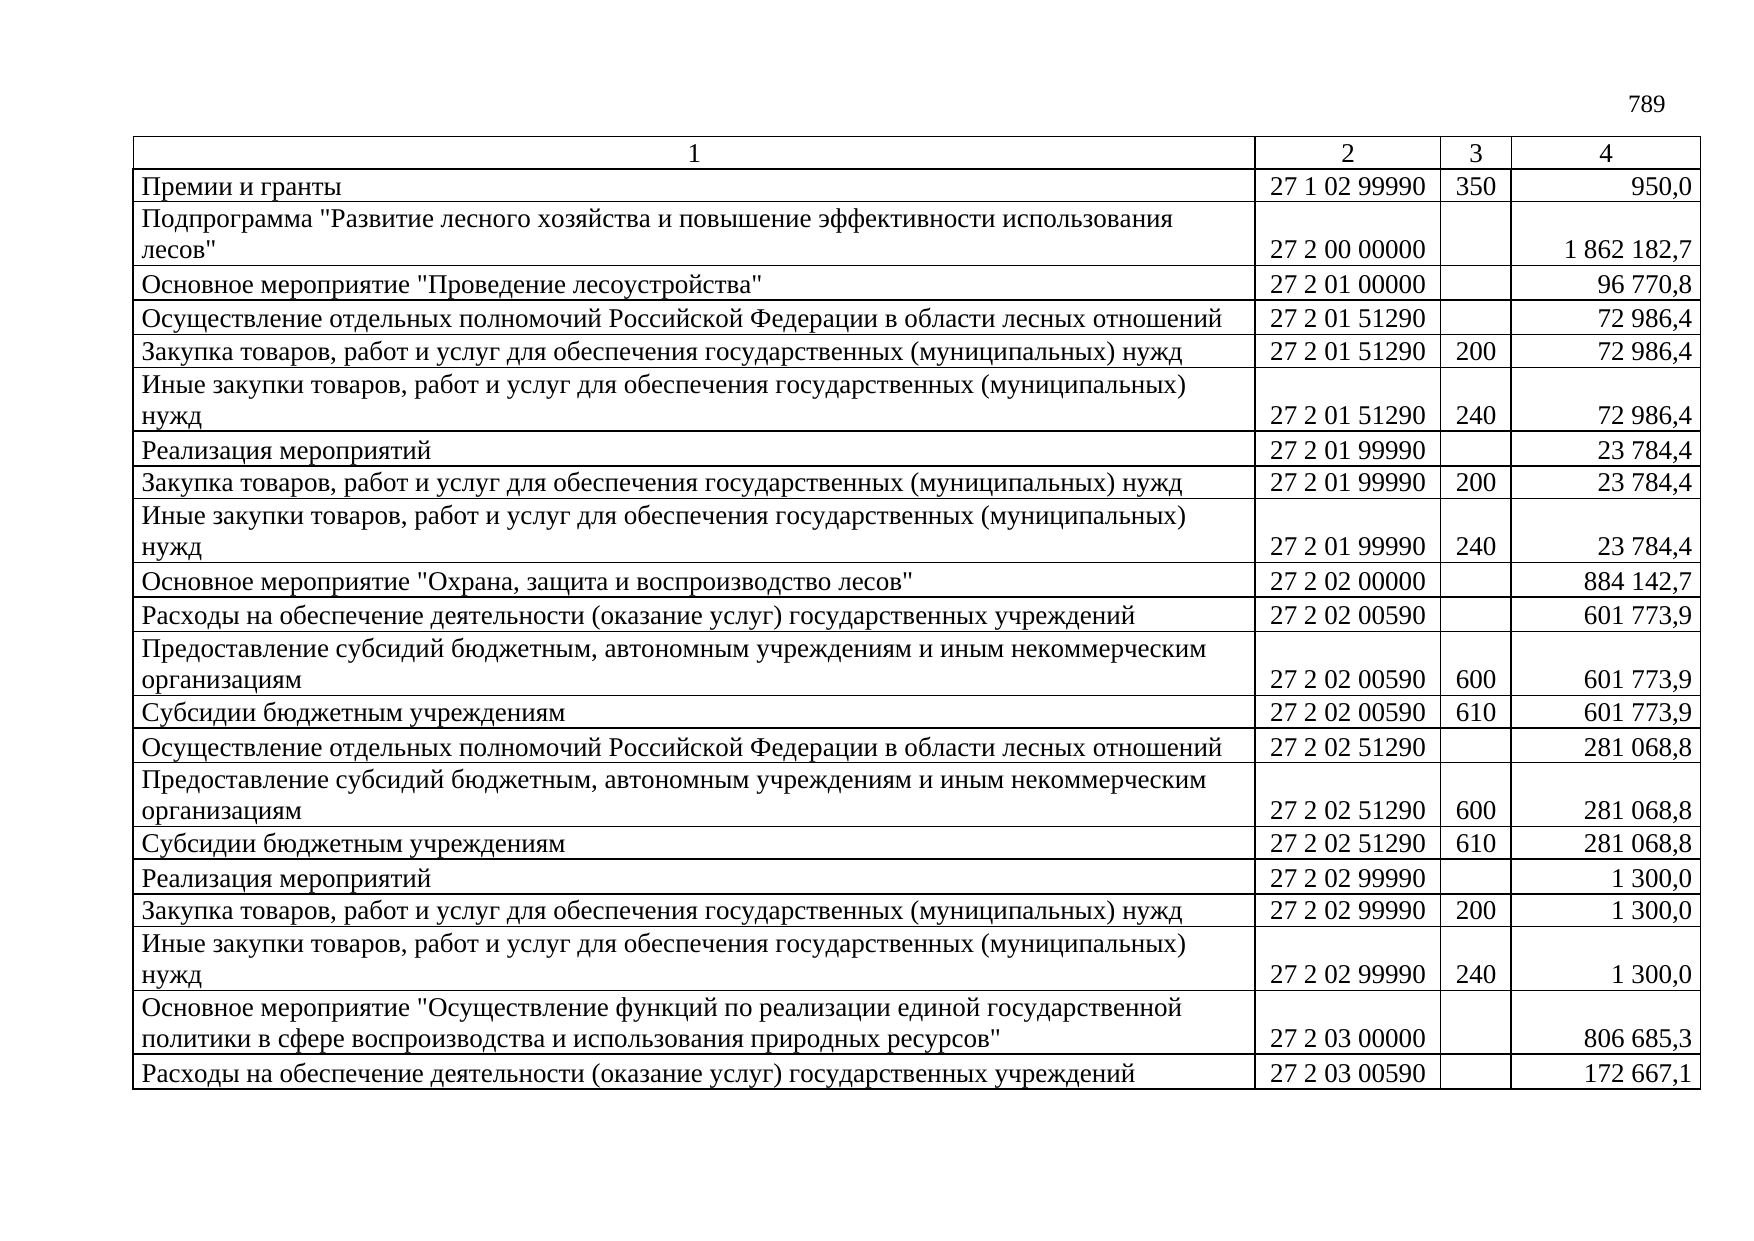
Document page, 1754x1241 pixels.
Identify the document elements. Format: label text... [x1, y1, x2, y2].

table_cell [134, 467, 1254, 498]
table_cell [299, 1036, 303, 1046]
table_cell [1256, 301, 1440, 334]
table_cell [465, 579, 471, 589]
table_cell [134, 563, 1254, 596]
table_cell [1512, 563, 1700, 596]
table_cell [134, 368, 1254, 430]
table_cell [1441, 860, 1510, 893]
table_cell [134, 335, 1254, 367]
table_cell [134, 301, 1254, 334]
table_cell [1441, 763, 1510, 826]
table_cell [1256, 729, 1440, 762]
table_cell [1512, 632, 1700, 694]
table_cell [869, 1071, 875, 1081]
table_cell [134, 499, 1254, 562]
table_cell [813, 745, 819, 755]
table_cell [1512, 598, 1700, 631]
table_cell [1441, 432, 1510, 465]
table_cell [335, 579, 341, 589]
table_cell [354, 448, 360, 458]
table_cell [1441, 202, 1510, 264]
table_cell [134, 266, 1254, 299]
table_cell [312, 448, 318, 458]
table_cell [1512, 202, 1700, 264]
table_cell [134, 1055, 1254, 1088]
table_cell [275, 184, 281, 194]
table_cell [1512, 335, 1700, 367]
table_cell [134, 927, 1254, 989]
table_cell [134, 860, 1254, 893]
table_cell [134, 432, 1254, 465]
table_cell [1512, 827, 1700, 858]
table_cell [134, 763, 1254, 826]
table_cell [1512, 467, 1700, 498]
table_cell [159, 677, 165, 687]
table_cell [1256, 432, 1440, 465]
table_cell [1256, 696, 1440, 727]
table_header 4 [1512, 137, 1700, 168]
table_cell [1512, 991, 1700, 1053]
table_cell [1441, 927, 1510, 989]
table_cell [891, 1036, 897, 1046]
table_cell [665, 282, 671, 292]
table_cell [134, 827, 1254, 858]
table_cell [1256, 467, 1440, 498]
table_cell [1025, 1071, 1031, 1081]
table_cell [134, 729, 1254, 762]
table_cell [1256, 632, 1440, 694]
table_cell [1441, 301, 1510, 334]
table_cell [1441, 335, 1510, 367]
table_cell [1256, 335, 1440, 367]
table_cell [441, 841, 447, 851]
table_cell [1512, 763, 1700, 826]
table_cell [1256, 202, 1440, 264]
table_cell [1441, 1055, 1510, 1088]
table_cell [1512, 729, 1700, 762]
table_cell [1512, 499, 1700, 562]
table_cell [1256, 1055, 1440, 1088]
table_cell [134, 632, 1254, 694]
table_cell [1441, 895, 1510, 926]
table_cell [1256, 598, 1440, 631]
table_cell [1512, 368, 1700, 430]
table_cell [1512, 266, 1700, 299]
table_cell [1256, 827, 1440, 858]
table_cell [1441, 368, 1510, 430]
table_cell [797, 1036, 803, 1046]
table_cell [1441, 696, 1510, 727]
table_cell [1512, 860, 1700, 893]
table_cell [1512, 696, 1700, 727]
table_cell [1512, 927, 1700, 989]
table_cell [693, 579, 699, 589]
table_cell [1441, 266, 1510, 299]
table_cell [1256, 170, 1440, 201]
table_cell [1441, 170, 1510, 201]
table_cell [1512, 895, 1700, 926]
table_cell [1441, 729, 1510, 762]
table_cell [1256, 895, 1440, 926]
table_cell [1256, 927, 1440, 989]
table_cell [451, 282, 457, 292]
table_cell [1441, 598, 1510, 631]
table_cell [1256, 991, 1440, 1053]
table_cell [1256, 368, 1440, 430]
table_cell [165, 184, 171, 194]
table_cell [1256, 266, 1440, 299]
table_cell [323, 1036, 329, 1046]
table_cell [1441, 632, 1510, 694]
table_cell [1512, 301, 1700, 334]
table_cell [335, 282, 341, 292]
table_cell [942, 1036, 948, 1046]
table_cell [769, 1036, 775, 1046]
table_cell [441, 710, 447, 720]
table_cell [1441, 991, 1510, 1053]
table_header 1 [134, 137, 1254, 168]
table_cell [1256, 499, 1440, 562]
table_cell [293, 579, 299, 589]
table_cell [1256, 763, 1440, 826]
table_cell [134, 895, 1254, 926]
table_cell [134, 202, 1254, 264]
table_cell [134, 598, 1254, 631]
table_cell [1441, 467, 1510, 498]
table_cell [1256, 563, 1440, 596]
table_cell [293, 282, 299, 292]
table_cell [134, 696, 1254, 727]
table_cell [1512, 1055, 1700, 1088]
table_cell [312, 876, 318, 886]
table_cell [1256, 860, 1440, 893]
table_header 3 [1441, 137, 1511, 168]
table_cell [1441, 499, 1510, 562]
table_header 2 [1256, 137, 1440, 168]
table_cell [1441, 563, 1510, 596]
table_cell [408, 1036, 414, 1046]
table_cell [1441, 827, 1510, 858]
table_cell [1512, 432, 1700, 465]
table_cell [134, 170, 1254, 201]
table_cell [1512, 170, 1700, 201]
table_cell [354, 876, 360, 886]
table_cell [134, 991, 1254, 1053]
